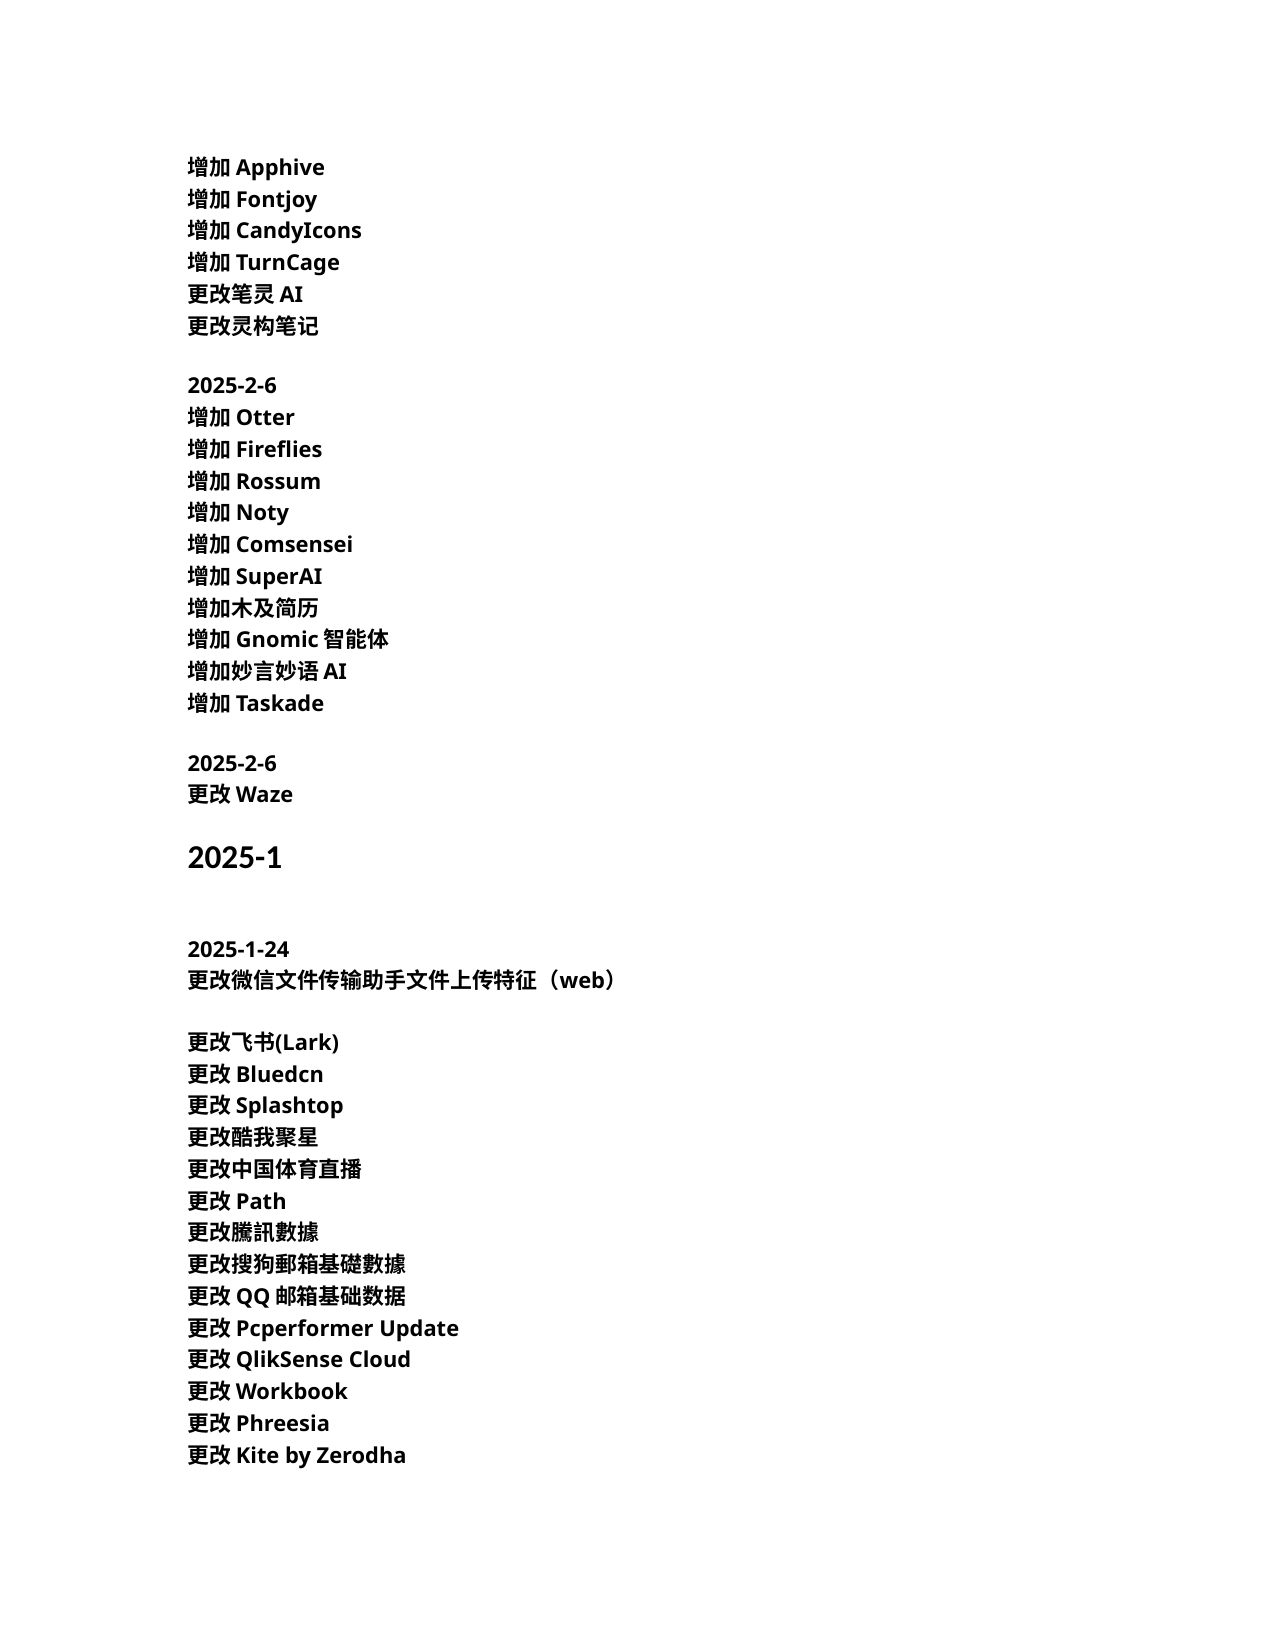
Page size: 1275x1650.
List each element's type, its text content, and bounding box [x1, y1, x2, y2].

text 增加Rossum [187, 464, 1087, 495]
text 更改Workbook [187, 1374, 1087, 1406]
text 增加SuperAI [187, 559, 1087, 591]
text 更改酷我聚星 [187, 1120, 1087, 1152]
text 更改灵构笔记 [187, 309, 1087, 341]
text 增加Apphive [187, 150, 1087, 182]
text 更改中国体育直播 [187, 1152, 1087, 1184]
text 更改騰訊數據 [187, 1215, 1087, 1247]
text 增加妙言妙语AI [187, 654, 1087, 686]
text 更改微信文件传输助手文件上传特征（web） [187, 963, 1087, 995]
text 增加木及简历 [187, 591, 1087, 622]
text 增加Gnomic智能体 [187, 622, 1087, 654]
text 更改Pcperformer Update [187, 1311, 1087, 1342]
text 更改笔灵AI [187, 277, 1087, 309]
text 更改Bluedcn [187, 1057, 1087, 1088]
text 增加Comsensei [187, 527, 1087, 559]
text 2025-1-24 [187, 934, 1087, 963]
subtitle 2025-1 [187, 836, 1087, 877]
text 更改飞书(Lark) [187, 1025, 1087, 1057]
text 更改搜狗郵箱基礎數據 [187, 1247, 1087, 1279]
text 更改Phreesia [187, 1406, 1087, 1438]
text 更改Path [187, 1184, 1087, 1215]
text 更改Waze [187, 777, 1087, 809]
text 增加Taskade [187, 686, 1087, 718]
text 增加Fireflies [187, 432, 1087, 464]
text 2025-2-6 [187, 370, 1087, 400]
text 2025-2-6 [187, 747, 1087, 777]
text 增加Fontjoy [187, 182, 1087, 213]
text 增加Noty [187, 495, 1087, 527]
text 更改QQ邮箱基础数据 [187, 1279, 1087, 1311]
text 增加TurnCage [187, 245, 1087, 277]
text 更改QlikSense Cloud [187, 1342, 1087, 1374]
text 更改Splashtop [187, 1088, 1087, 1120]
text 更改Kite by Zerodha [187, 1438, 1087, 1469]
text 增加CandyIcons [187, 213, 1087, 245]
text 增加Otter [187, 400, 1087, 432]
